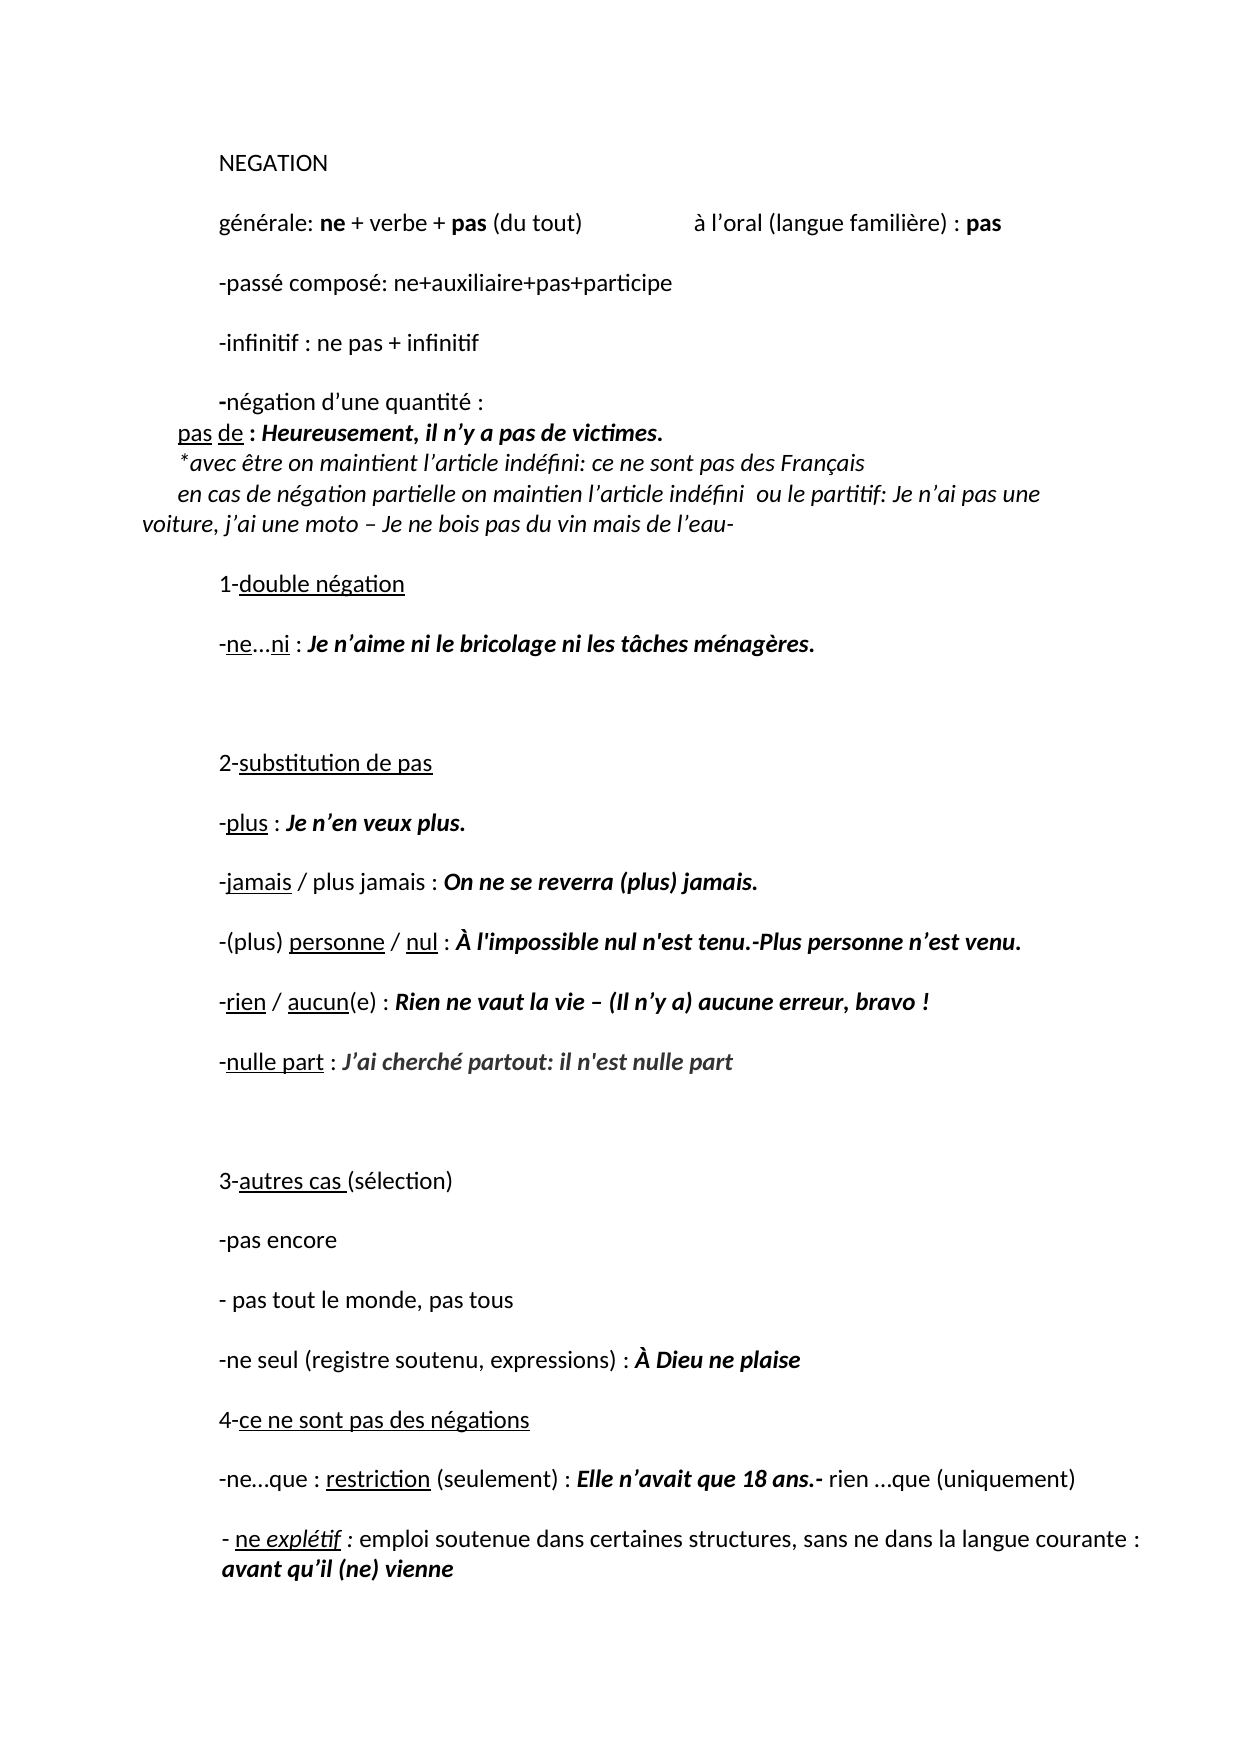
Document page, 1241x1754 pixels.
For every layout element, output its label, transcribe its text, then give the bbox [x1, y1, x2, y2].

text 1-double négation [142, 568, 1063, 599]
text -nulle part : J’ai cherché partout: il n'est nulle part [142, 1046, 1063, 1076]
text -ne…que : restriction (seulement) : Elle n’avait que 18 ans.- rien …que (uniquement) [142, 1463, 1107, 1494]
text 2-substitution de pas [142, 747, 1063, 778]
text -jamais / plus jamais : On ne se reverra (plus) jamais. [142, 867, 1063, 897]
text -ne seul (registre soutenu, expressions) : À Dieu ne plaise [142, 1344, 1063, 1374]
text 4-ce ne sont pas des négations [142, 1404, 1063, 1434]
text -pas encore [142, 1225, 1063, 1255]
text -passé composé: ne+auxiliaire+pas+participe [142, 267, 1063, 297]
text -plus : Je n’en veux plus. [142, 807, 1063, 837]
text - ne explétif : emploi soutenue dans certaines structures, sans ne dans la langue courante : avant qu’il (ne) vienne [222, 1523, 1152, 1584]
text générale: ne + verbe + pas (du tout) à l’oral (langue familière) : pas [142, 207, 1063, 238]
text 3-autres cas (sélection) [142, 1165, 1063, 1196]
text - pas tout le monde, pas tous [142, 1284, 1063, 1315]
text -négation d’une quantité : pas de : Heureusement, il n’y a pas de victimes. *avec être on maintient l’article indéfini: ce ne sont pas des Français en cas de négation partielle on maintien l’article indéfini ou le partitif: Je n’ai pas une voiture, j’ai une moto – Je ne bois pas du vin mais de l’eau- [142, 386, 1063, 539]
text -infinitif : ne pas + infinitif [142, 327, 1063, 357]
text NEGATION [142, 148, 1063, 178]
text -ne...ni : Je n’aime ni le bricolage ni les tâches ménagères. [142, 628, 1063, 658]
text -rien / aucun(e) : Rien ne vaut la vie – (Il n’y a) aucune erreur, bravo ! [142, 986, 1063, 1016]
text -(plus) personne / nul : À l'impossible nul n'est tenu.-Plus personne n’est venu. [142, 926, 1063, 957]
